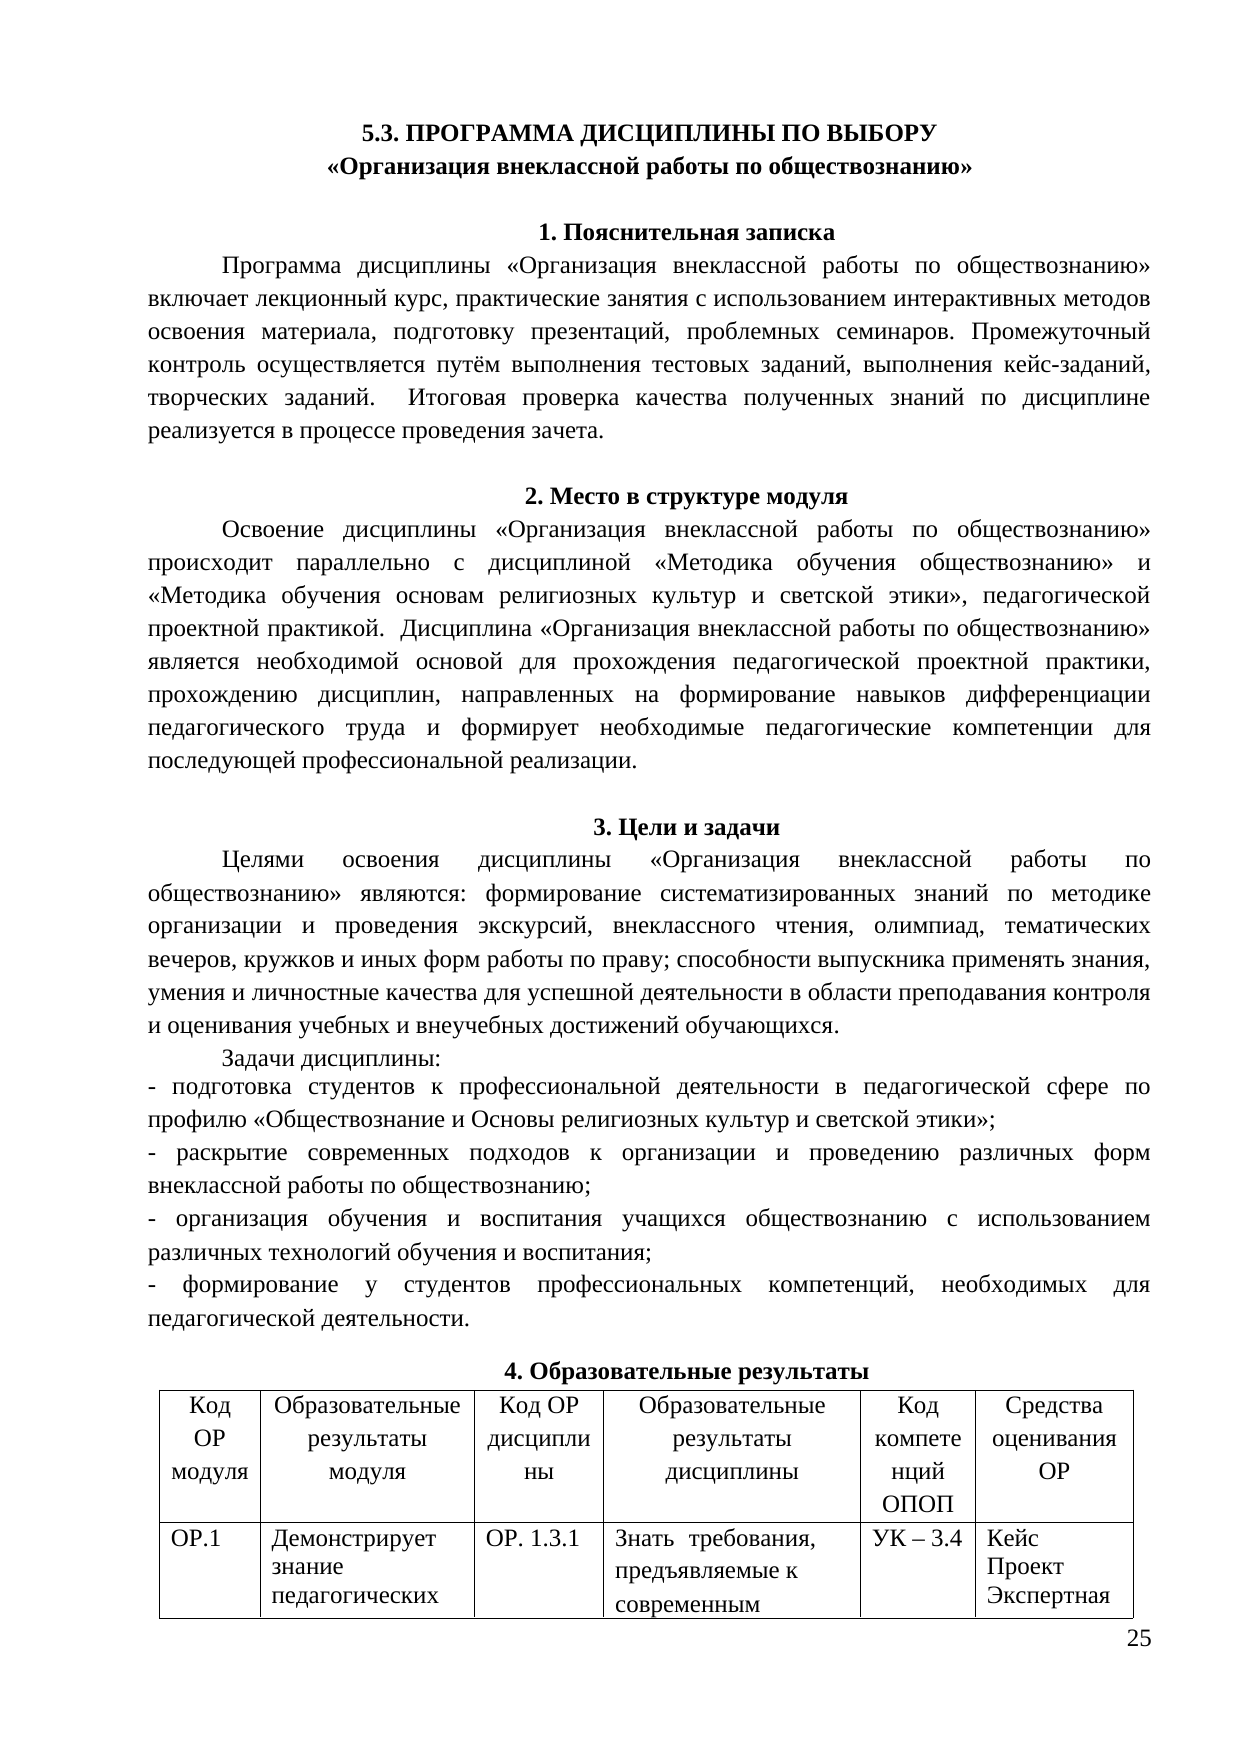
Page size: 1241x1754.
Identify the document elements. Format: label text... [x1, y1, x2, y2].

text 3. Цели и задачи [148, 812, 1152, 840]
list - организация обучения и воспитания учащихся обществознанию с использованием различных технологий обучения и воспитания; [148, 1203, 1152, 1265]
text Целями освоения дисциплины «Организация внеклассной работы по обществознанию» являются: формирование систематизированных знаний по методике организации и проведения экскурсий, внеклассного чтения, олимпиад, тематических вечеров, кружков и иных форм работы по праву; способности выпускника применять знания, умения и личностные качества для успешной деятельности в области преподавания контроля и оценивания учебных и внеучебных достижений обучающихся. [148, 844, 1152, 1038]
table_header Код ОР модуля [160, 1391, 260, 1522]
table_cell ОР.1 [160, 1523, 260, 1617]
text 5.3. ПРОГРАММА ДИСЦИПЛИНЫ ПО ВЫБОРУ [148, 118, 1152, 147]
text Освоение дисциплины «Организация внеклассной работы по обществознанию» происходит параллельно с дисциплиной «Методика обучения обществознанию» и «Методика обучения основам религиозных культур и светской этики», педагогической проектной практикой. Дисциплина «Организация внеклассной работы по обществознанию» является необходимой основой для прохождения педагогической проектной практики, прохождению дисциплин, направленных на формирование навыков дифференциации педагогического труда и формирует необходимые педагогические компетенции для последующей профессиональной реализации. [148, 514, 1152, 774]
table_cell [604, 1523, 860, 1617]
list - раскрытие современных подходов к организации и проведению различных форм внеклассной работы по обществознанию; [148, 1137, 1152, 1199]
list - подготовка студентов к профессиональной деятельности в педагогической сфере по профилю «Обществознание и Основы религиозных культур и светской этики»; [148, 1071, 1152, 1133]
text Программа дисциплины «Организация внеклассной работы по обществознанию» включает лекционный курс, практические занятия с использованием интерактивных методов освоения материала, подготовку презентаций, проблемных семинаров. Промежуточный контроль осуществляется путём выполнения тестовых заданий, выполнения кейс-заданий, творческих заданий. Итоговая проверка качества полученных знаний по дисциплине реализуется в процессе проведения зачета. [148, 250, 1152, 444]
table_header Образовательные результаты дисциплины [604, 1391, 860, 1522]
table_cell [976, 1523, 1133, 1617]
text 4. Образовательные результаты [148, 1356, 1152, 1385]
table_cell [261, 1523, 474, 1617]
table_header Средства оценивания ОР [976, 1391, 1133, 1522]
table_cell УК – 3.4 [861, 1523, 975, 1617]
table_header Образовательные результаты модуля [261, 1391, 474, 1522]
table_header Код компетенций ОПОП [861, 1391, 975, 1522]
text Задачи дисциплины: [148, 1043, 1152, 1071]
list - формирование у студентов профессиональных компетенций, необходимых для педагогической деятельности. [148, 1269, 1152, 1331]
text «Организация внеклассной работы по обществознанию» [148, 151, 1152, 180]
table_cell ОР. 1.3.1 [475, 1523, 603, 1617]
text 2. Место в структуре модуля [148, 481, 1152, 510]
table_header Код ОР дисциплины [475, 1391, 603, 1522]
text 1. Пояснительная записка [148, 217, 1152, 246]
